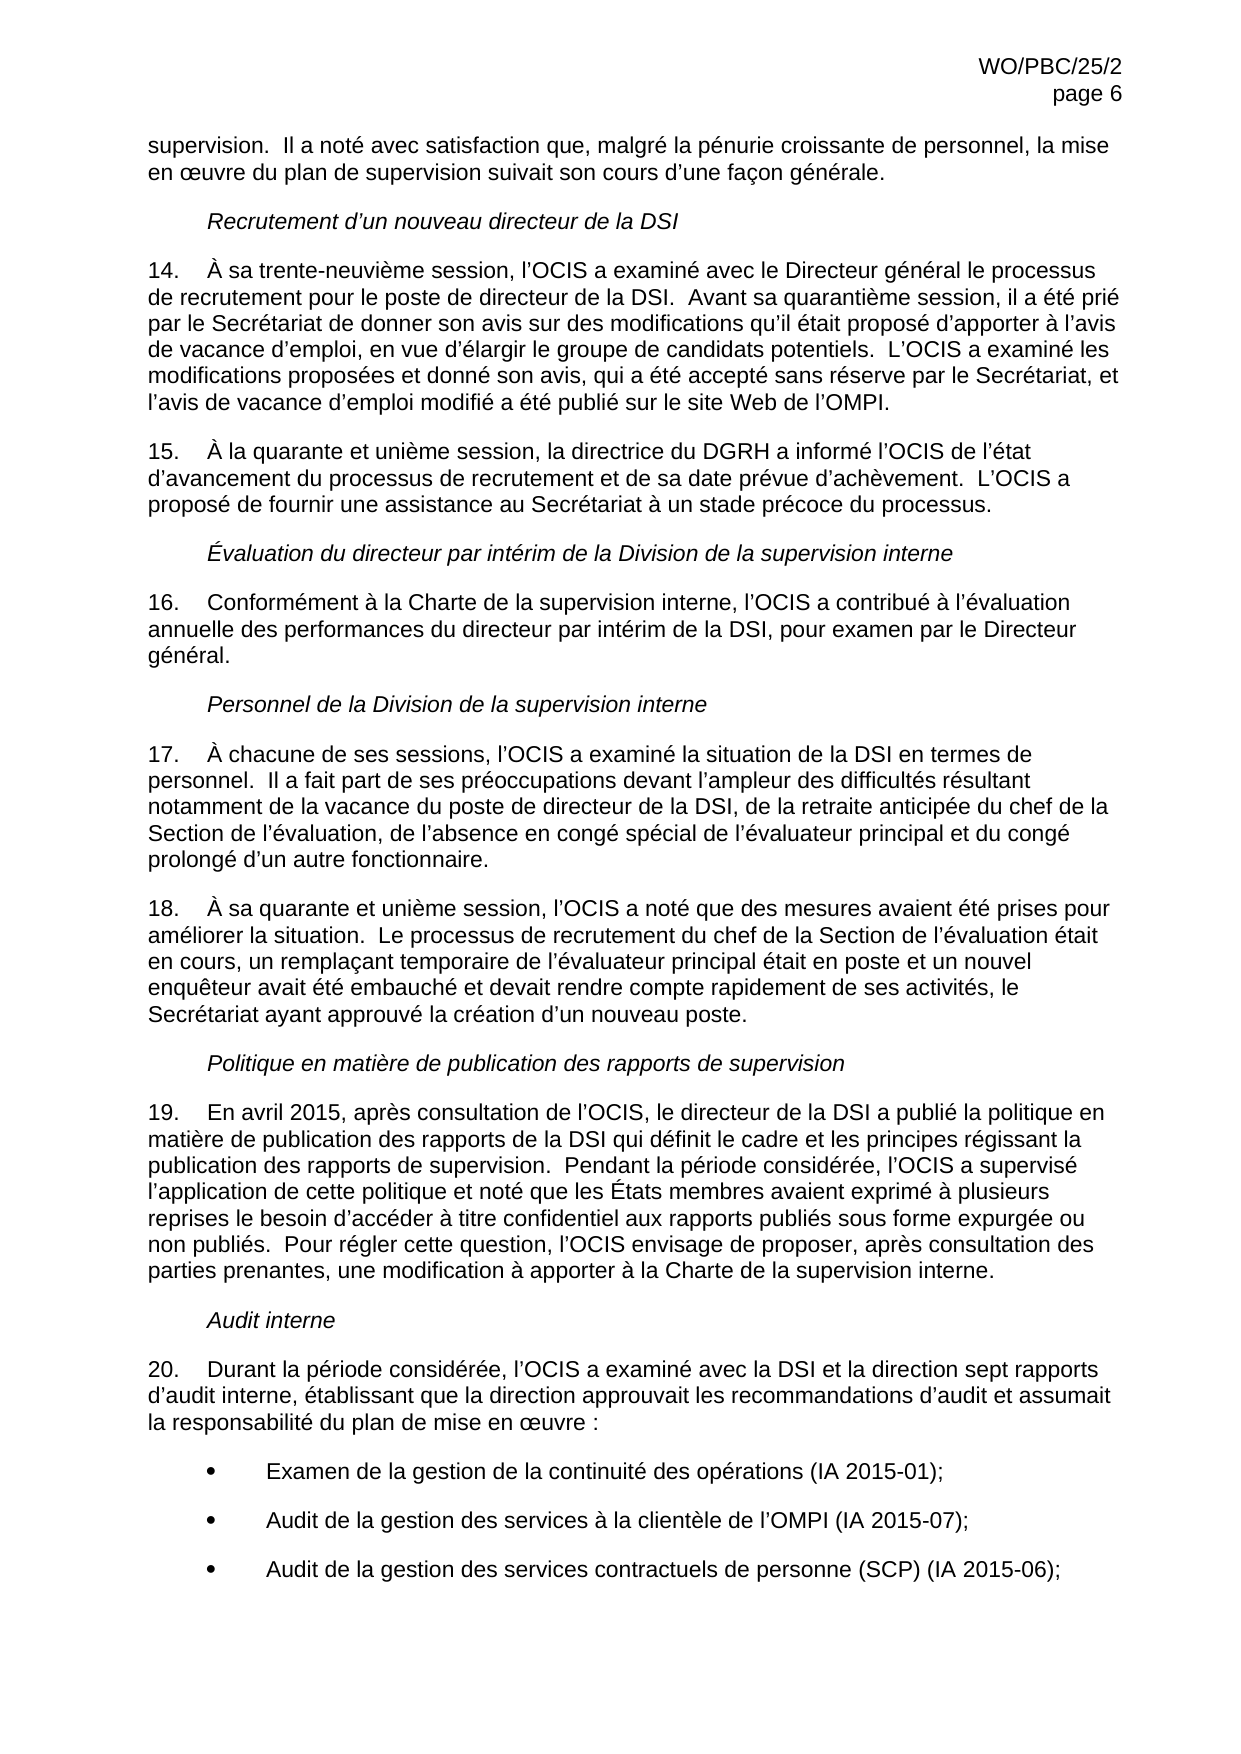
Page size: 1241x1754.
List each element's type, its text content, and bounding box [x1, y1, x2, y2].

subtitle Personnel de la Division de la supervision interne [207, 691, 1122, 718]
text À sa quarante et unième session, l’OCIS a noté que des mesures avaient été prises pour améliorer la situation. Le processus de recrutement du chef de la Section de l’évaluation était en cours, un remplaçant temporaire de l’évaluateur principal était en poste et un nouvel enquêteur avait été embauché et devait rendre compte rapidement de ses activités, le Secrétariat ayant approuvé la création d’un nouveau poste. [148, 895, 1122, 1027]
subtitle Politique en matière de publication des rapports de supervision [207, 1050, 1122, 1076]
text En avril 2015, après consultation de l’OCIS, le directeur de la DSI a publié la politique en matière de publication des rapports de la DSI qui définit le cadre et les principes régissant la publication des rapports de supervision. Pendant la période considérée, l’OCIS a supervisé l’application de cette politique et noté que les États membres avaient exprimé à plusieurs reprises le besoin d’accéder à titre confidentiel aux rapports publiés sous forme expurgée ou non publiés. Pour régler cette question, l’OCIS envisage de proposer, après consultation des parties prenantes, une modification à apporter à la Charte de la supervision interne. [148, 1099, 1122, 1284]
text À la quarante et unième session, la directrice du DGRH a informé l’OCIS de l’état d’avancement du processus de recrutement et de sa date prévue d’achèvement. L’OCIS a proposé de fournir une assistance au Secrétariat à un stade précoce du processus. [148, 438, 1122, 517]
subtitle Audit interne [207, 1307, 1122, 1333]
text Conformément à la Charte de la supervision interne, l’OCIS a contribué à l’évaluation annuelle des performances du directeur par intérim de la DSI, pour examen par le Directeur général. [148, 589, 1122, 668]
text À sa trente-neuvième session, l’OCIS a examiné avec le Directeur général le processus de recrutement pour le poste de directeur de la DSI. Avant sa quarantième session, il a été prié par le Secrétariat de donner son avis sur des modifications qu’il était proposé d’apporter à l’avis de vacance d’emploi, en vue d’élargir le groupe de candidats potentiels. L’OCIS a examiné les modifications proposées et donné son avis, qui a été accepté sans réserve par le Secrétariat, et l’avis de vacance d’emploi modifié a été publié sur le site Web de l’OMPI. [148, 257, 1122, 415]
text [148, 132, 1122, 185]
list Examen de la gestion de la continuité des opérations (IA 2015-01); [207, 1458, 1122, 1484]
list Audit de la gestion des services à la clientèle de l’OMPI (IA 2015-07); [207, 1507, 1122, 1533]
list Audit de la gestion des services contractuels de personne (SCP) (IA 2015-06); [207, 1556, 1122, 1583]
text À chacune de ses sessions, l’OCIS a examiné la situation de la DSI en termes de personnel. Il a fait part de ses préoccupations devant l’ampleur des difficultés résultant notamment de la vacance du poste de directeur de la DSI, de la retraite anticipée du chef de la Section de l’évaluation, de l’absence en congé spécial de l’évaluateur principal et du congé prolongé d’un autre fonctionnaire. [148, 741, 1122, 872]
subtitle Recrutement d’un nouveau directeur de la DSI [207, 208, 1122, 234]
subtitle Évaluation du directeur par intérim de la Division de la supervision interne [207, 540, 1122, 566]
text Durant la période considérée, l’OCIS a examiné avec la DSI et la direction sept rapports d’audit interne, établissant que la direction approuvait les recommandations d’audit et assumait la responsabilité du plan de mise en œuvre : [148, 1356, 1122, 1435]
